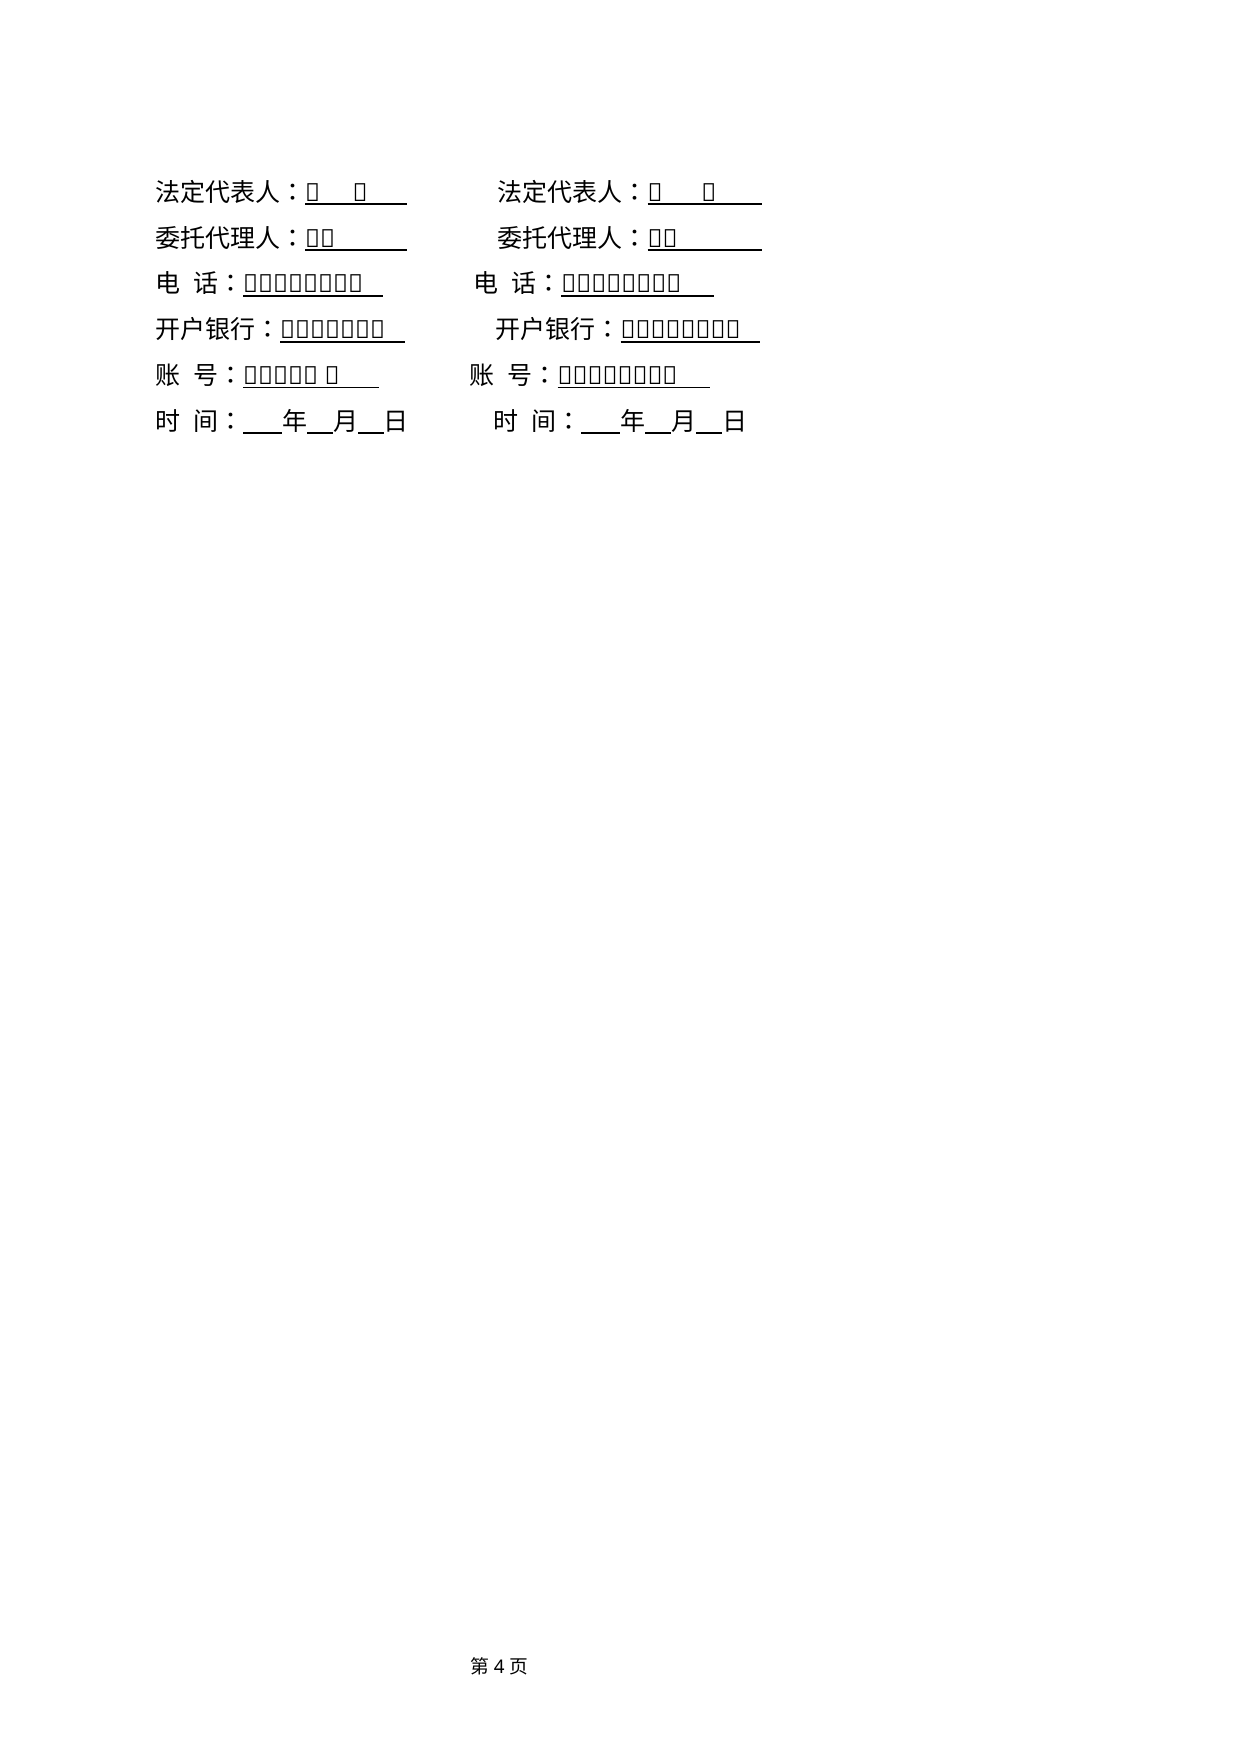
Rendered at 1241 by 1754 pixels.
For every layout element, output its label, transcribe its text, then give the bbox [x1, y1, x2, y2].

text 账 号：  账 号： [135, 348, 1105, 394]
text 时 间： 年 月 日 时 间： 年 月 日 [135, 394, 1105, 439]
text 电 话： 电 话： [135, 256, 1105, 302]
text 开户银行： 开户银行： [135, 302, 1105, 348]
text 法定代表人：  法定代表人：  [135, 164, 1105, 210]
text 委托代理人： 委托代理人： [135, 210, 1105, 256]
